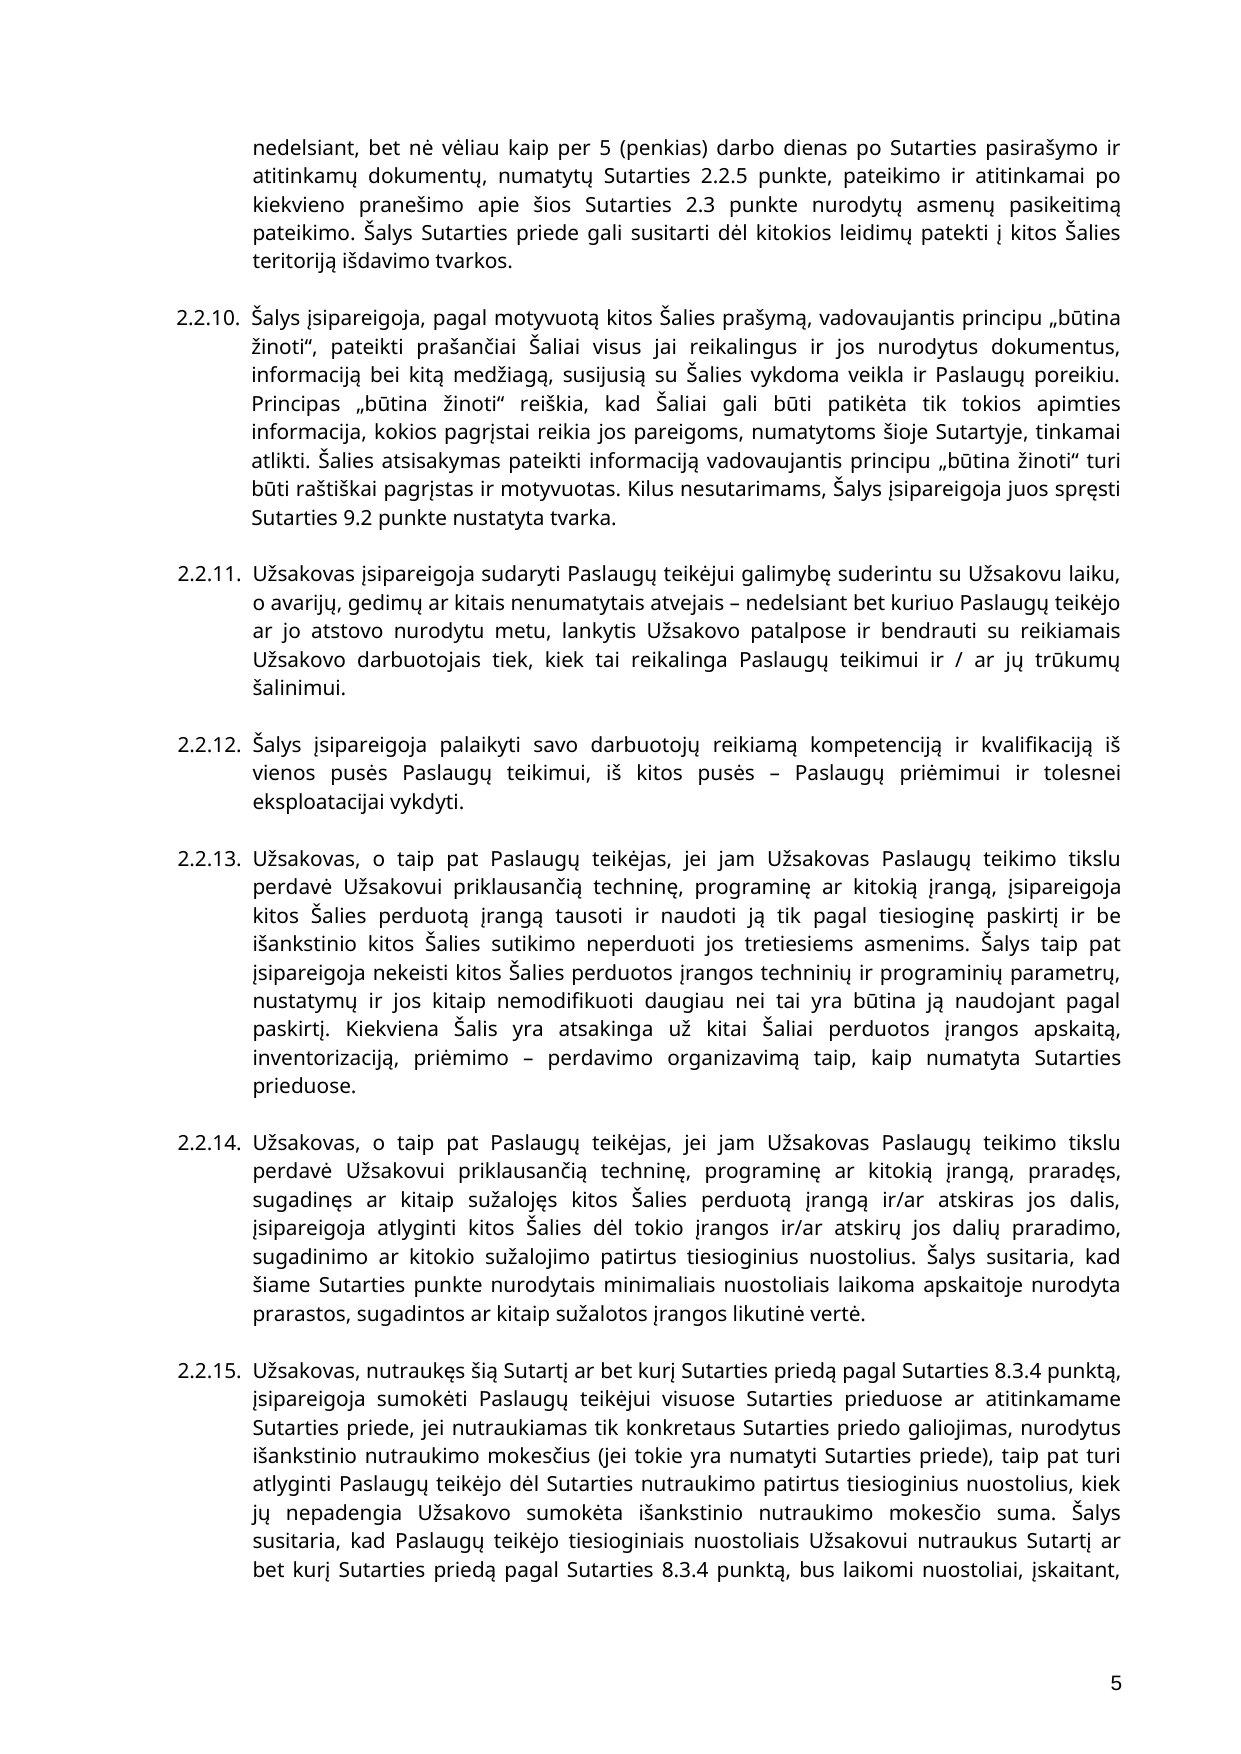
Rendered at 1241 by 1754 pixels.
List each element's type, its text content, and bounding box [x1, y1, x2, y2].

list Šalys įsipareigoja palaikyti savo darbuotojų reikiamą kompetenciją ir kvalifikaciją iš vienos pusės Paslaugų teikimui, iš kitos pusės – Paslaugų priėmimui ir tolesnei eksploatacijai vykdyti. [177, 730, 1122, 815]
list Užsakovas įsipareigoja sudaryti Paslaugų teikėjui galimybę suderintu su Užsakovu laiku, o avarijų, gedimų ar kitais nenumatytais atvejais – nedelsiant bet kuriuo Paslaugų teikėjo ar jo atstovo nurodytu metu, lankytis Užsakovo patalpose ir bendrauti su reikiamais Užsakovo darbuotojais tiek, kiek tai reikalinga Paslaugų teikimui ir / ar jų trūkumų šalinimui. [177, 559, 1122, 702]
list Užsakovas, o taip pat Paslaugų teikėjas, jei jam Užsakovas Paslaugų teikimo tikslu perdavė Užsakovui priklausančią techninę, programinę ar kitokią įrangą, praradęs, sugadinęs ar kitaip sužalojęs kitos Šalies perduotą įrangą ir/ar atskiras jos dalis, įsipareigoja atlyginti kitos Šalies dėl tokio įrangos ir/ar atskirų jos dalių praradimo, sugadinimo ar kitokio sužalojimo patirtus tiesioginius nuostolius. Šalys susitaria, kad šiame Sutarties punkte nurodytais minimaliais nuostoliais laikoma apskaitoje nurodyta prarastos, sugadintos ar kitaip sužalotos įrangos likutinė vertė. [177, 1128, 1122, 1327]
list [177, 133, 1122, 275]
list Šalys įsipareigoja, pagal motyvuotą kitos Šalies prašymą, vadovaujantis principu „būtina žinoti“, pateikti prašančiai Šaliai visus jai reikalingus ir jos nurodytus dokumentus, informaciją bei kitą medžiagą, susijusią su Šalies vykdoma veikla ir Paslaugų poreikiu. Principas „būtina žinoti“ reiškia, kad Šaliai gali būti patikėta tik tokios apimties informacija, kokios pagrįstai reikia jos pareigoms, numatytoms šioje Sutartyje, tinkamai atlikti. Šalies atsisakymas pateikti informaciją vadovaujantis principu „būtina žinoti“ turi būti raštiškai pagrįstas ir motyvuotas. Kilus nesutarimams, Šalys įsipareigoja juos spręsti Sutarties 9.2 punkte nustatyta tvarka. [176, 303, 1122, 531]
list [177, 1356, 1122, 1583]
list Užsakovas, o taip pat Paslaugų teikėjas, jei jam Užsakovas Paslaugų teikimo tikslu perdavė Užsakovui priklausančią techninę, programinę ar kitokią įrangą, įsipareigoja kitos Šalies perduotą įrangą tausoti ir naudoti ją tik pagal tiesioginę paskirtį ir be išankstinio kitos Šalies sutikimo neperduoti jos tretiesiems asmenims. Šalys taip pat įsipareigoja nekeisti kitos Šalies perduotos įrangos techninių ir programinių parametrų, nustatymų ir jos kitaip nemodifikuoti daugiau nei tai yra būtina ją naudojant pagal paskirtį. Kiekviena Šalis yra atsakinga už kitai Šaliai perduotos įrangos apskaitą, inventorizaciją, priėmimo – perdavimo organizavimą taip, kaip numatyta Sutarties prieduose. [177, 844, 1122, 1100]
